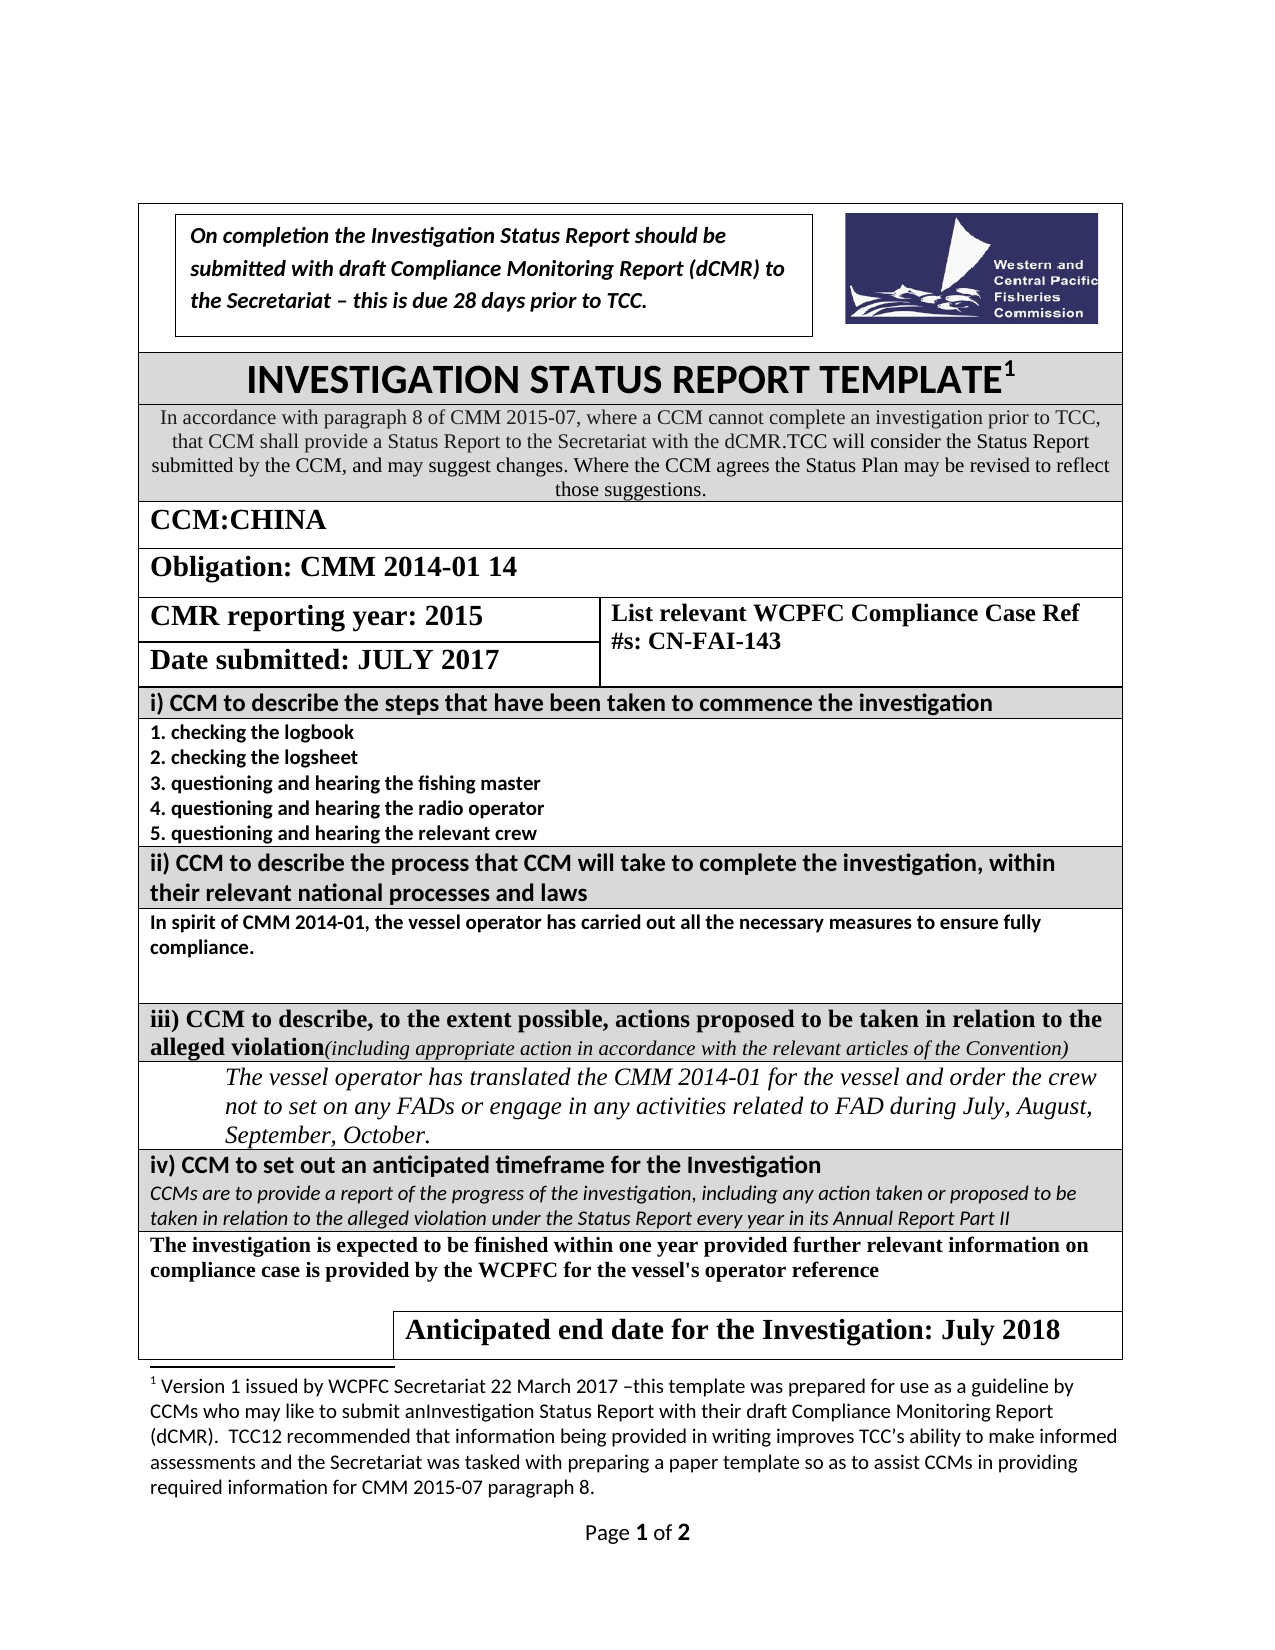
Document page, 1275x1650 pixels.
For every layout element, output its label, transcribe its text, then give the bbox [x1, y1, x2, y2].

table_cell iii) CCM to describe, to the extent possible, actions proposed to be taken in relation to the alleged violation(including appropriate action in accordance with the relevant articles of the Convention) [139, 1004, 1122, 1061]
table_cell Obligation: CMM 2014-01 14 [139, 549, 1122, 597]
table_cell 1. checking the logbook 2. checking the logsheet 3. questioning and hearing the fishing master 4. questioning and hearing the radio operator 5. questioning and hearing the relevant crew [139, 719, 1122, 846]
table_cell In spirit of CMM 2014-01, the vessel operator has carried out all the necessary measures to ensure fully compliance. [139, 909, 1122, 1003]
table_cell INVESTIGATION STATUS REPORT TEMPLATE [139, 353, 1122, 404]
table_cell iv) CCM to set out an anticipated timeframe for the Investigation CCMs are to provide a report of the progress of the investigation, including any action taken or proposed to be taken in relation to the alleged violation under the Status Report every year in its Annual Report Part II [139, 1150, 1122, 1231]
table_cell [139, 1311, 393, 1359]
table_cell CCM:CHINA [139, 502, 1122, 548]
table_cell i) CCM to describe the steps that have been taken to commence the investigation [139, 688, 1122, 718]
table_cell ii) CCM to describe the process that CCM will take to complete the investigation, within their relevant national processes and laws [139, 847, 1122, 908]
table_cell CMR reporting year: 2015 [139, 598, 599, 641]
table_cell The investigation is expected to be finished within one year provided further relevant information on compliance case is provided by the WCPFC for the vessel's operator reference [139, 1232, 1122, 1311]
table_cell The vessel operator has translated the CMM 2014-01 for the vessel and order the crew not to set on any FADs or engage in any activities related to FAD during July, August, September, October. [139, 1062, 1122, 1148]
table_cell List relevant WCPFC Compliance Case Ref #s: CN-FAI-143 [601, 598, 1122, 686]
table_cell In accordance with paragraph 8 of CMM 2015-07, where a CCM cannot complete an investigation prior to TCC, that CCM shall provide a Status Report to the Secretariat with the dCMR.TCC will consider the Status Report submitted by the CCM, and may suggest changes. Where the CCM agrees the Status Plan may be revised to reflect those suggestions. [139, 405, 1122, 501]
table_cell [394, 1312, 1122, 1359]
picture [845, 213, 1099, 324]
table_header [139, 204, 1122, 352]
table_cell Date submitted: JULY 2017 [139, 643, 599, 686]
